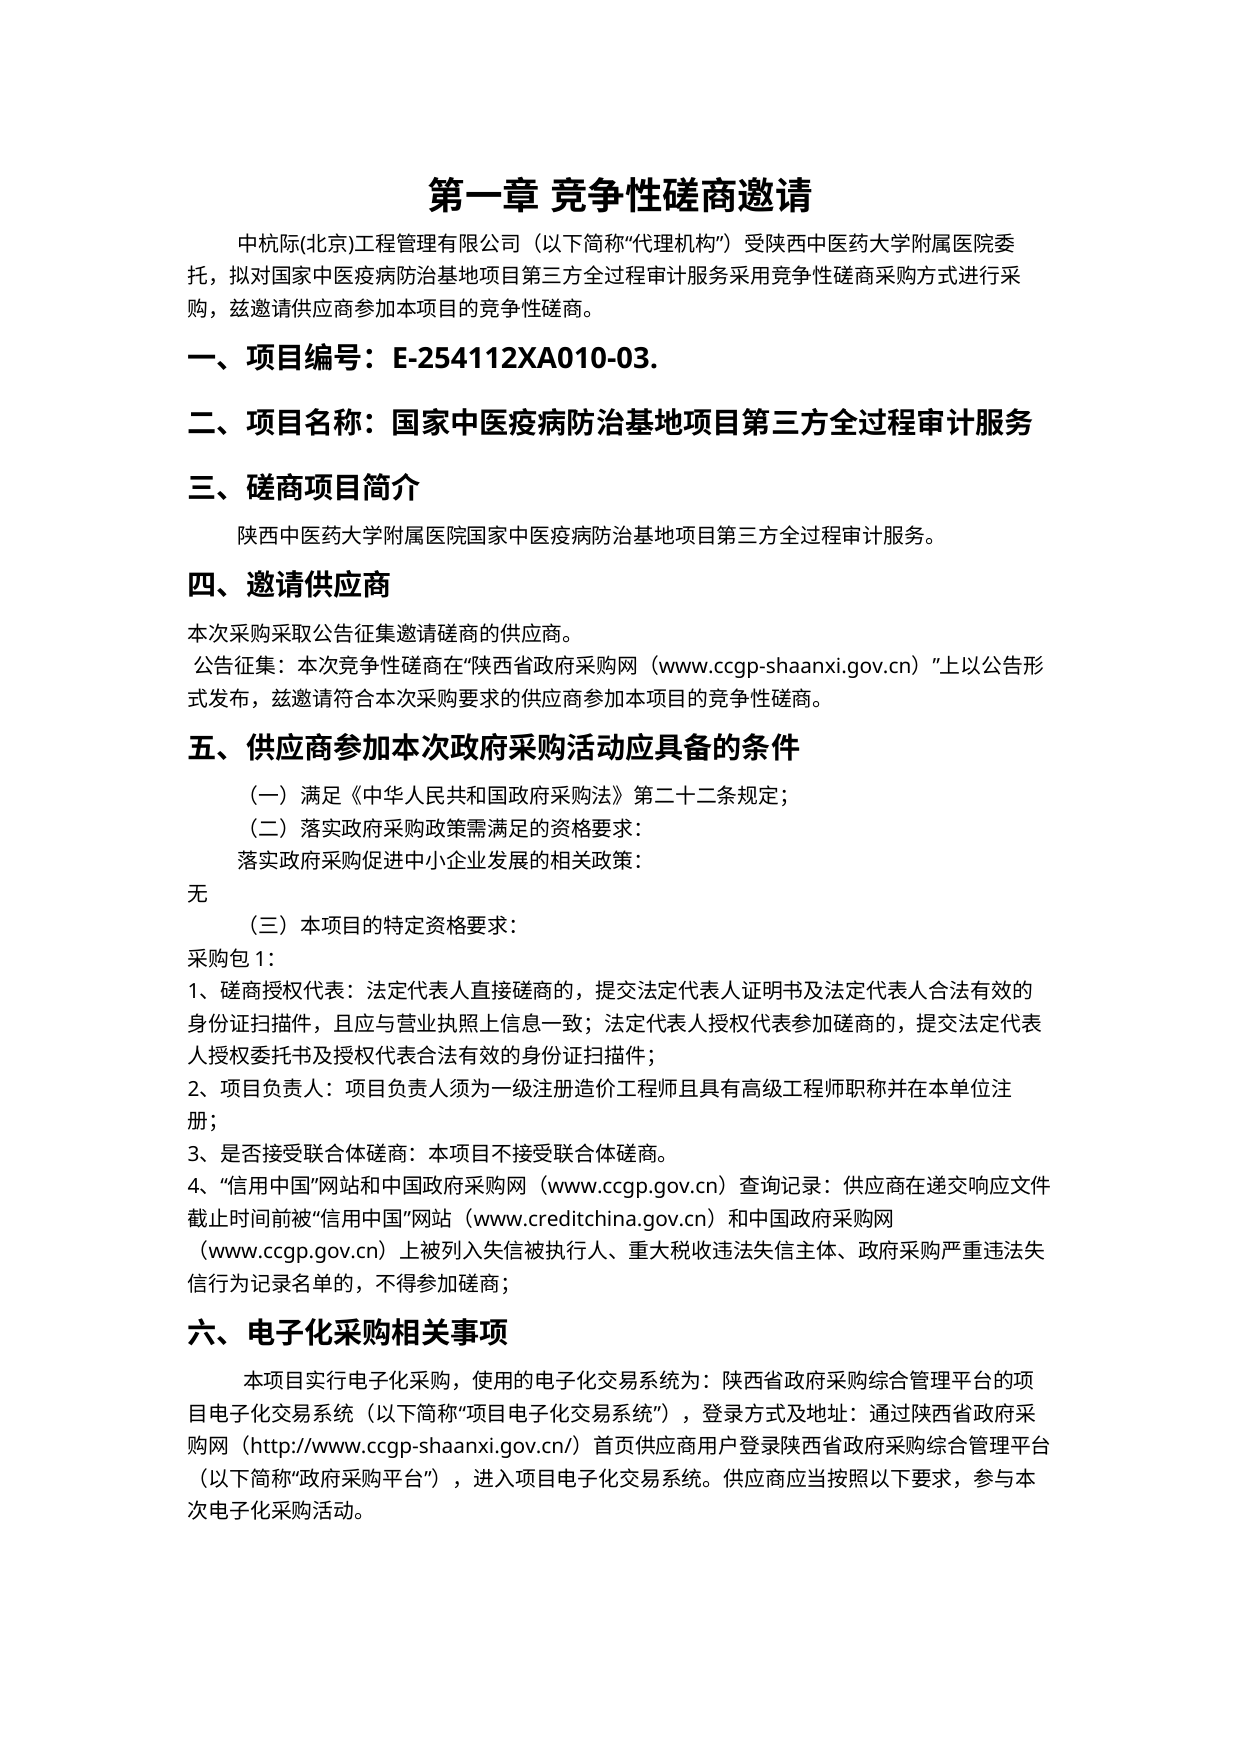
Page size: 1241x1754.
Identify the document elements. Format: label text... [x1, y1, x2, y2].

text 三、磋商项目简介 [187, 454, 1053, 519]
text 六、电子化采购相关事项 [187, 1299, 1053, 1364]
text 四、邀请供应商 [187, 552, 1053, 617]
text 五、供应商参加本次政府采购活动应具备的条件 [187, 714, 1053, 779]
text 3、是否接受联合体磋商：本项目不接受联合体磋商。 [187, 1137, 1053, 1169]
text 无 [187, 877, 1053, 909]
text 1、磋商授权代表：法定代表人直接磋商的，提交法定代表人证明书及法定代表人合法有效的身份证扫描件，且应与营业执照上信息一致；法定代表人授权代表参加磋商的，提交法定代表人授权委托书及授权代表合法有效的身份证扫描件； [187, 974, 1053, 1072]
text （一）满足《中华人民共和国政府采购法》第二十二条规定； [187, 779, 1053, 812]
text 中杭际(北京)工程管理有限公司（以下简称“代理机构”）受陕西中医药大学附属医院委托，拟对国家中医疫病防治基地项目第三方全过程审计服务采用竞争性磋商采购方式进行采购，兹邀请供应商参加本项目的竞争性磋商。 [187, 227, 1053, 324]
text 2、项目负责人：项目负责人须为一级注册造价工程师且具有高级工程师职称并在本单位注册； [187, 1072, 1053, 1137]
text （三）本项目的特定资格要求： [187, 909, 1053, 942]
text 采购包1： [187, 942, 1053, 974]
text 二、项目名称：国家中医疫病防治基地项目第三方全过程审计服务 [187, 389, 1053, 454]
text 本项目实行电子化采购，使用的电子化交易系统为：陕西省政府采购综合管理平台的项目电子化交易系统（以下简称“项目电子化交易系统”），登录方式及地址：通过陕西省政府采购网（http://www.ccgp-shaanxi.gov.cn/）首页供应商用户登录陕西省政府采购综合管理平台（以下简称“政府采购平台”），进入项目电子化交易系统。供应商应当按照以下要求，参与本次电子化采购活动。 [187, 1364, 1053, 1527]
text 本次采购采取公告征集邀请磋商的供应商。 [187, 617, 1053, 649]
text 落实政府采购促进中小企业发展的相关政策： [187, 844, 1053, 877]
text 第一章 竞争性磋商邀请 [187, 162, 1053, 227]
text 公告征集：本次竞争性磋商在“陕西省政府采购网（www.ccgp-shaanxi.gov.cn）”上以公告形式发布，兹邀请符合本次采购要求的供应商参加本项目的竞争性磋商。 [187, 649, 1053, 714]
text （二）落实政府采购政策需满足的资格要求： [187, 812, 1053, 844]
text 4、“信用中国”网站和中国政府采购网（www.ccgp.gov.cn）查询记录：供应商在递交响应文件截止时间前被“信用中国”网站（www.creditchina.gov.cn）和中国政府采购网（www.ccgp.gov.cn）上被列入失信被执行人、重大税收违法失信主体、政府采购严重违法失信行为记录名单的，不得参加磋商； [187, 1169, 1053, 1299]
text 陕西中医药大学附属医院国家中医疫病防治基地项目第三方全过程审计服务。 [187, 519, 1053, 552]
text 一、项目编号：E-254112XA010-03. [187, 324, 1053, 389]
